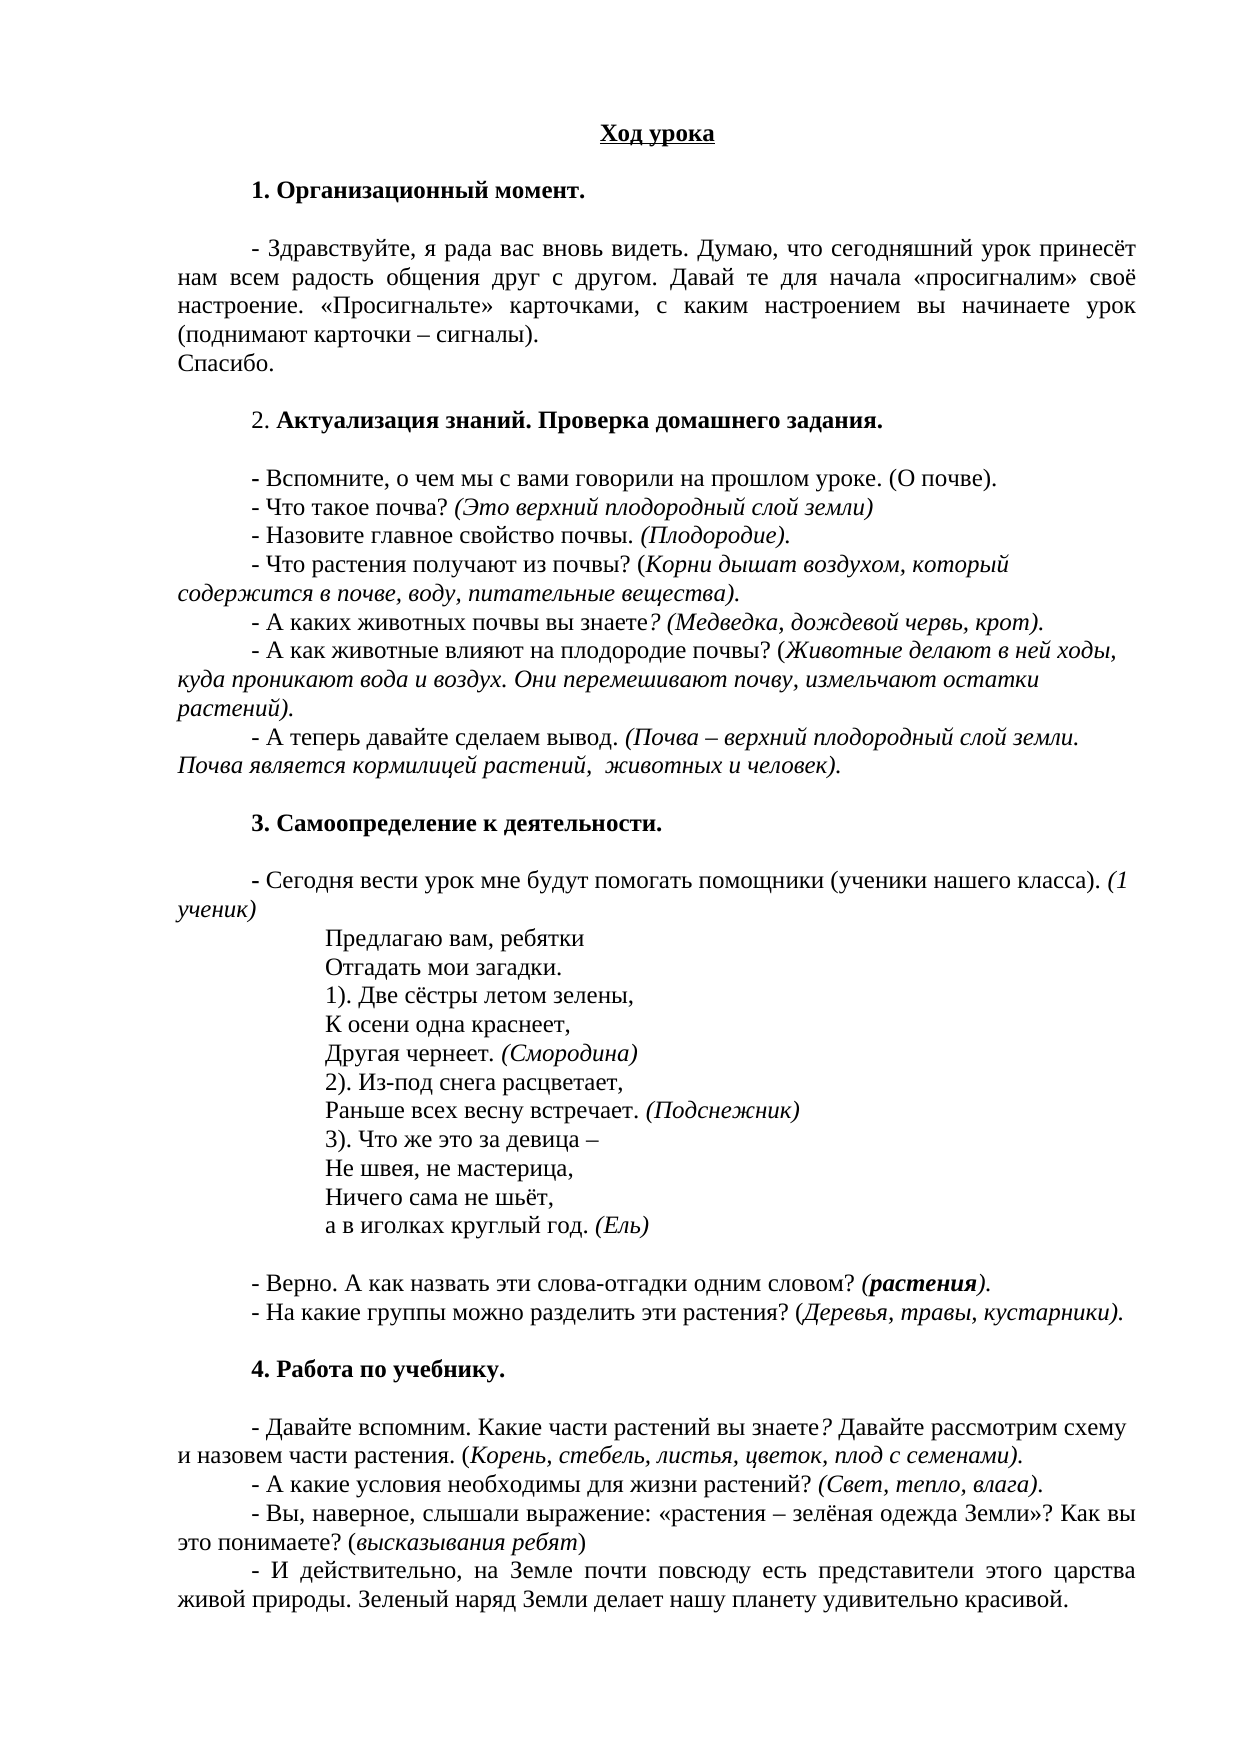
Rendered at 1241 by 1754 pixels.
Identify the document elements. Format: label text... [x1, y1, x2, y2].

text Спасибо. [177, 348, 1137, 377]
text 2). Из-под снега расцветает, [251, 1067, 1137, 1096]
text 3). Что же это за девица – [251, 1124, 1137, 1153]
text 1. Организационный момент. [177, 176, 1137, 204]
text - Верно. А как назвать эти слова-отгадки одним словом? (растения). [177, 1268, 1137, 1297]
text - И действительно, на Земле почти повсюду есть представители этого царства живой природы. Зеленый наряд Земли делает нашу планету удивительно красивой. [177, 1556, 1137, 1613]
text Раньше всех весну встречает. (Подснежник) [251, 1096, 1137, 1124]
text - Что такое почва? (Это верхний плодородный слой земли) [177, 492, 1137, 521]
text 1). Две сёстры летом зелены, [251, 981, 1137, 1009]
text Предлагаю вам, ребятки [251, 923, 1137, 952]
text К осени одна краснеет, [251, 1009, 1137, 1038]
text - Что растения получают из почвы? (Корни дышат воздухом, который содержится в почве, воду, питательные вещества). [177, 549, 1137, 607]
text Другая чернеет. (Смородина) [251, 1038, 1137, 1067]
text - Назовите главное свойство почвы. (Плодородие). [177, 521, 1137, 549]
text - Сегодня вести урок мне будут помогать помощники (ученики нашего класса). (1 ученик) [177, 866, 1137, 923]
text Ничего сама не шьёт, [251, 1182, 1137, 1211]
text Ход урока [177, 118, 1137, 147]
text - Вы, наверное, слышали выражение: «растения – зелёная одежда Земли»? Как вы это понимаете? (высказывания ребят) [177, 1498, 1137, 1556]
text 4. Работа по учебнику. [177, 1354, 1137, 1383]
text Не швея, не мастерица, [251, 1153, 1137, 1182]
text - А теперь давайте сделаем вывод. (Почва – верхний плодородный слой земли. Почва является кормилицей растений, животных и человек). [177, 722, 1137, 779]
text - А каких животных почвы вы знаете? (Медведка, дождевой червь, крот). [177, 607, 1137, 636]
text 2. Актуализация знаний. Проверка домашнего задания. [177, 406, 1137, 434]
text Отгадать мои загадки. [251, 952, 1137, 981]
text - А как животные влияют на плодородие почвы? (Животные делают в ней ходы, куда проникают вода и воздух. Они перемешивают почву, измельчают остатки растений). [177, 636, 1137, 722]
text - Вспомните, о чем мы с вами говорили на прошлом уроке. (О почве). [177, 463, 1137, 492]
text - Здравствуйте, я рада вас вновь видеть. Думаю, что сегодняшний урок принесёт нам всем радость общения друг с другом. Давай те для начала «просигналим» своё настроение. «Просигнальте» карточками, с каким настроением вы начинаете урок (поднимают карточки – сигналы). [177, 233, 1137, 348]
text 3. Самоопределение к деятельности. [177, 808, 1137, 837]
text - Давайте вспомним. Какие части растений вы знаете? Давайте рассмотрим схему и назовем части растения. (Корень, стебель, листья, цветок, плод с семенами). [177, 1412, 1137, 1469]
text - На какие группы можно разделить эти растения? (Деревья, травы, кустарники). [177, 1297, 1137, 1326]
text а в иголках круглый год. (Ель) [251, 1211, 1137, 1239]
text - А какие условия необходимы для жизни растений? (Свет, тепло, влага). [177, 1469, 1137, 1498]
